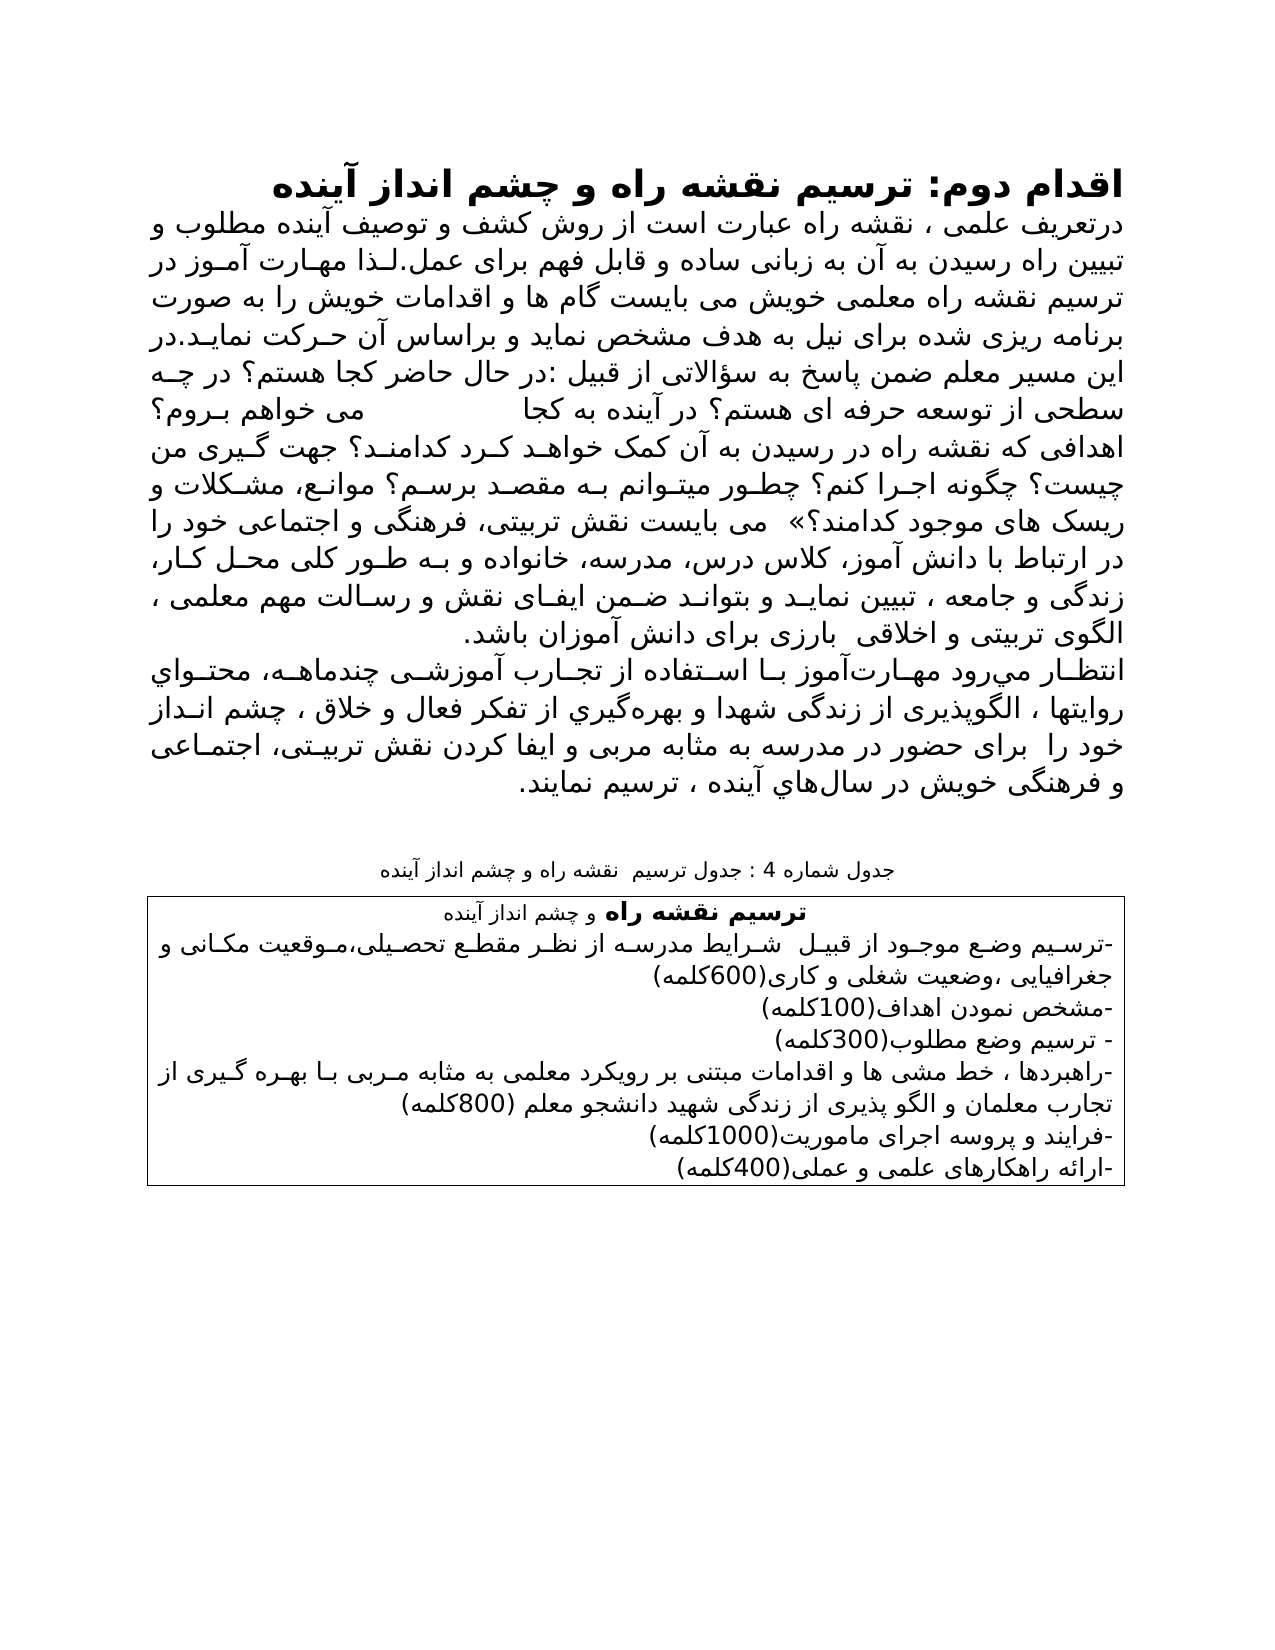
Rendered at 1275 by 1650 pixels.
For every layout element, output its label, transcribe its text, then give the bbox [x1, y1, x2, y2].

text انتظار مي‌رود مهارت‌آموز با استفاده از تجارب آموزشی چندماهه، محتواي روایتها ، الگوپذیری از زندگی شهدا و بهره‌گيري از تفكر فعال و خلاق ، چشم انداز خود را برای حضور در مدرسه به مثابه مربی و ایفا کردن نقش تربیتی، اجتماعی و فرهنگی خویش در سال‌هاي آینده ، ترسيم نمايند. [150, 654, 1125, 799]
text اقدام دوم: ترسیم نقشه راه و چشم انداز آینده [150, 162, 345, 206]
table_header ترسیم نقشه راه و چشم انداز آینده -ترسیم وضع موجود از قبیل شرایط مدرسه از نظر مقطع تحصیلی،موقعیت مکانی و جغرافیایی ،وضعیت شغلی و کاری(600کلمه) -مشخص نمودن اهداف(100کلمه) - ترسیم وضع مطلوب(300کلمه) -راهبردها ، خط مشی ها و اقدامات مبتنی بر رویکرد معلمی به مثابه مربی با بهره گیری از تجارب معلمان و الگو پذیری از زندگی شهید دانشجو معلم (800کلمه) -فرایند و پروسه اجرای ماموریت(1000کلمه) -ارائه راهکارهای علمی و عملی(400کلمه) [148, 897, 1124, 1185]
text جدول شماره 4 : جدول ترسیم نقشه راه و چشم انداز آینده [150, 858, 1125, 882]
text درتعریف علمی ، نقشه راه عبارت است از روش کشف و توصیف آینده مطلوب و تبیین راه رسیدن به آن به زبانی ساده و قابل فهم برای عمل.لذا مهارت آموز در ترسیم نقشه راه معلمی خویش می بایست گام ها و اقدامات خویش را به صورت برنامه ریزی شده برای نیل به هدف مشخص نماید و براساس آن حرکت نماید.در این مسیر معلم ضمن پاسخ به سؤالاتی از قبیل :در حال حاضر كجا هستم؟ در چه سطحی از توسعه حرفه ای هستم؟ در آینده به كجا می خواهم بروم؟ اهدافی که نقشه راه در رسیدن به آن کمک خواهد کرد کدامند؟ جهت گیری من چیست؟ چگونه اجرا كنم؟ چطور میتوانم به مقصد برسم؟ موانع، مشکلات و ریسک های موجود کدامند؟» می بایست نقش تربیتی، فرهنگی و اجتماعی خود را در ارتباط با دانش آموز، کلاس درس، مدرسه، خانواده و به طور کلی محل کار، زندگی و جامعه ، تبیین نماید و بتواند ضمن ایفای نقش و رسالت مهم معلمی ، الگوی تربیتی و اخلاقی بارزی برای دانش آموزان باشد. [150, 206, 1125, 650]
